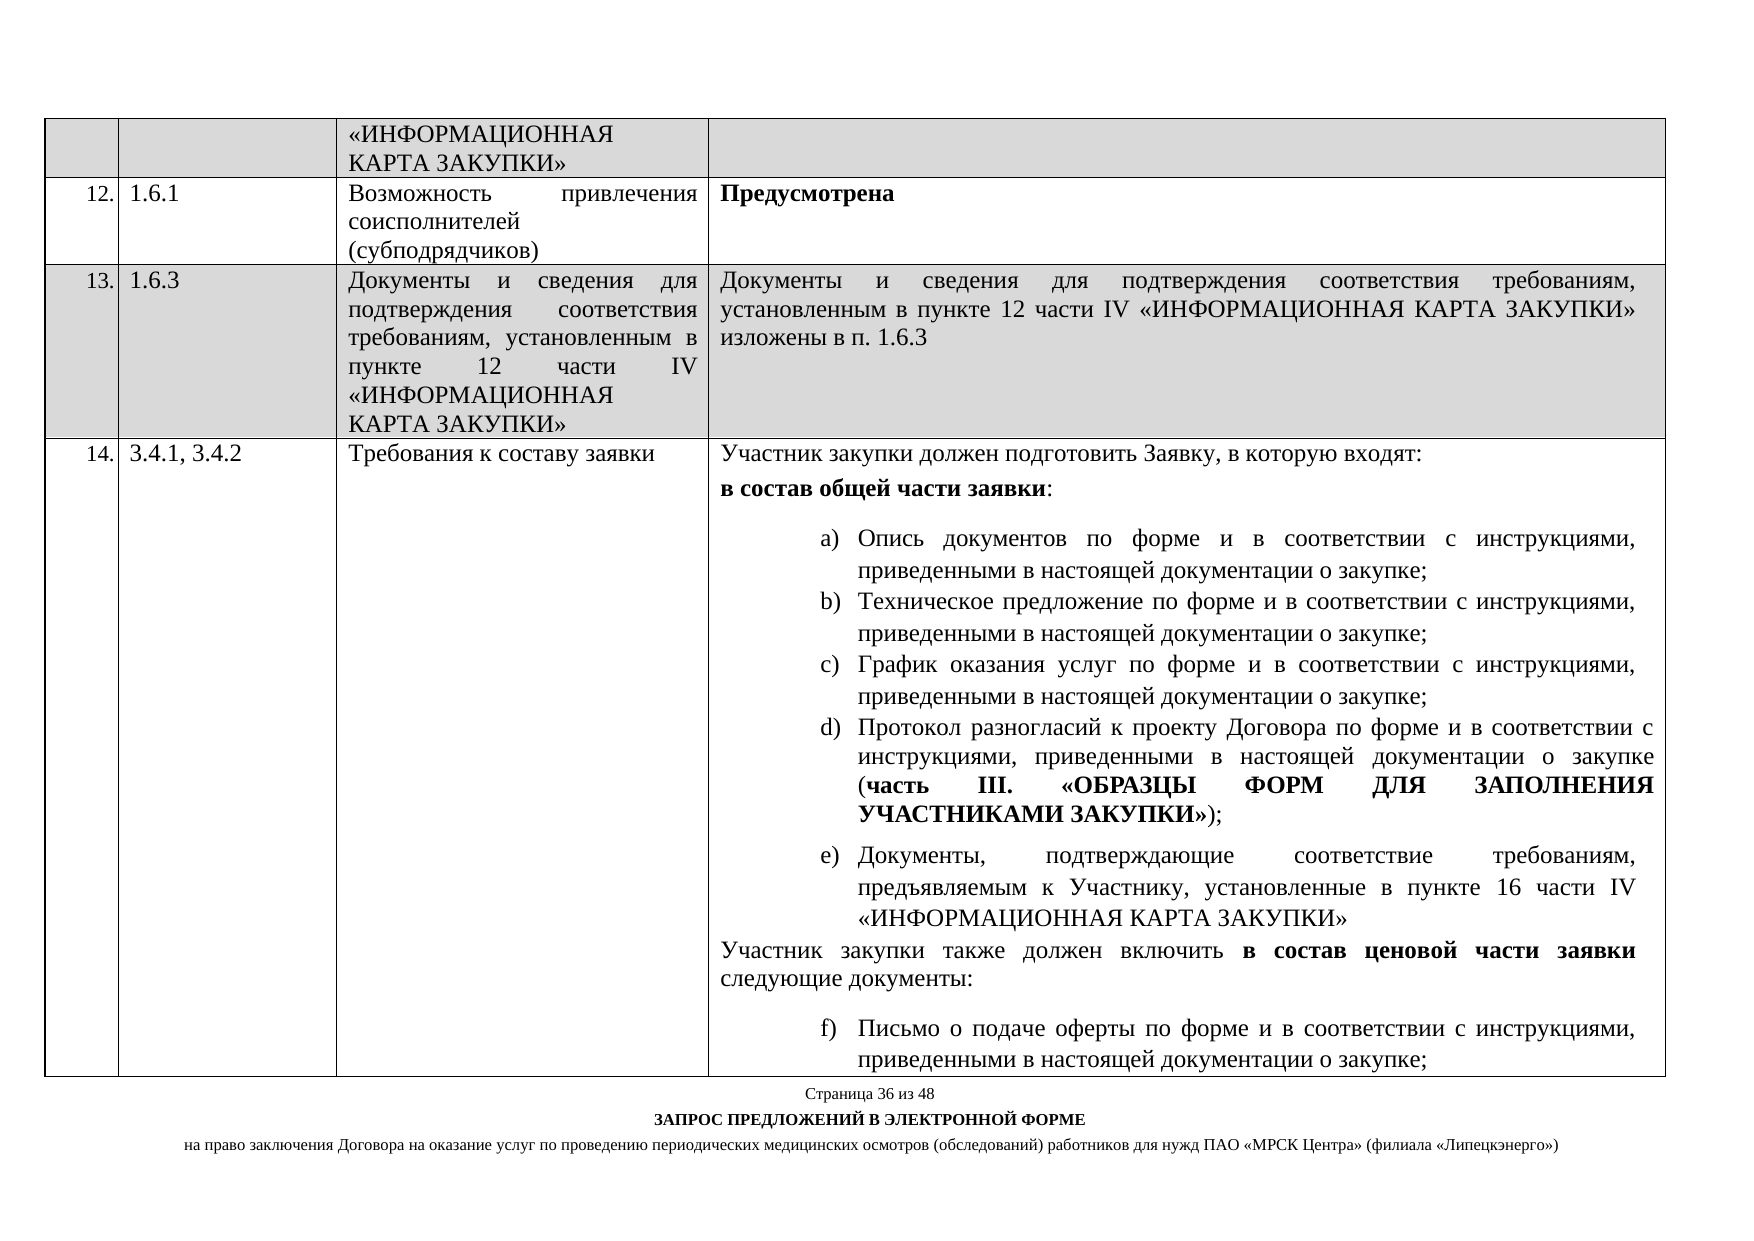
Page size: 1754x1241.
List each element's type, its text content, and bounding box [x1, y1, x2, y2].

table_cell [46, 439, 118, 1076]
table_cell 1.6.1 [119, 178, 336, 264]
table_cell [46, 265, 118, 437]
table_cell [709, 439, 1665, 1076]
table_cell [46, 119, 118, 177]
table_cell [46, 178, 118, 264]
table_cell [337, 119, 708, 177]
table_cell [337, 439, 708, 1076]
table_cell Возможность привлечения соисполнителей (субподрядчиков) [337, 178, 708, 264]
table_cell Документы и сведения для подтверждения соответствия требованиям, установленным в пункте 12 части IV «ИНФОРМАЦИОННАЯ КАРТА ЗАКУПКИ» изложены в п. 1.6.3 [709, 265, 1665, 437]
table_cell Предусмотрена [709, 178, 1665, 264]
table_cell Документы и сведения для подтверждения соответствия требованиям, установленным в пункте 12 части IV «ИНФОРМАЦИОННАЯ КАРТА ЗАКУПКИ» [337, 265, 708, 437]
table_cell 3.4.1, 3.4.2 [119, 439, 336, 1076]
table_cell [709, 119, 1665, 177]
table_cell 1.5.3 [119, 119, 336, 177]
table_cell 1.6.3 [119, 265, 336, 437]
